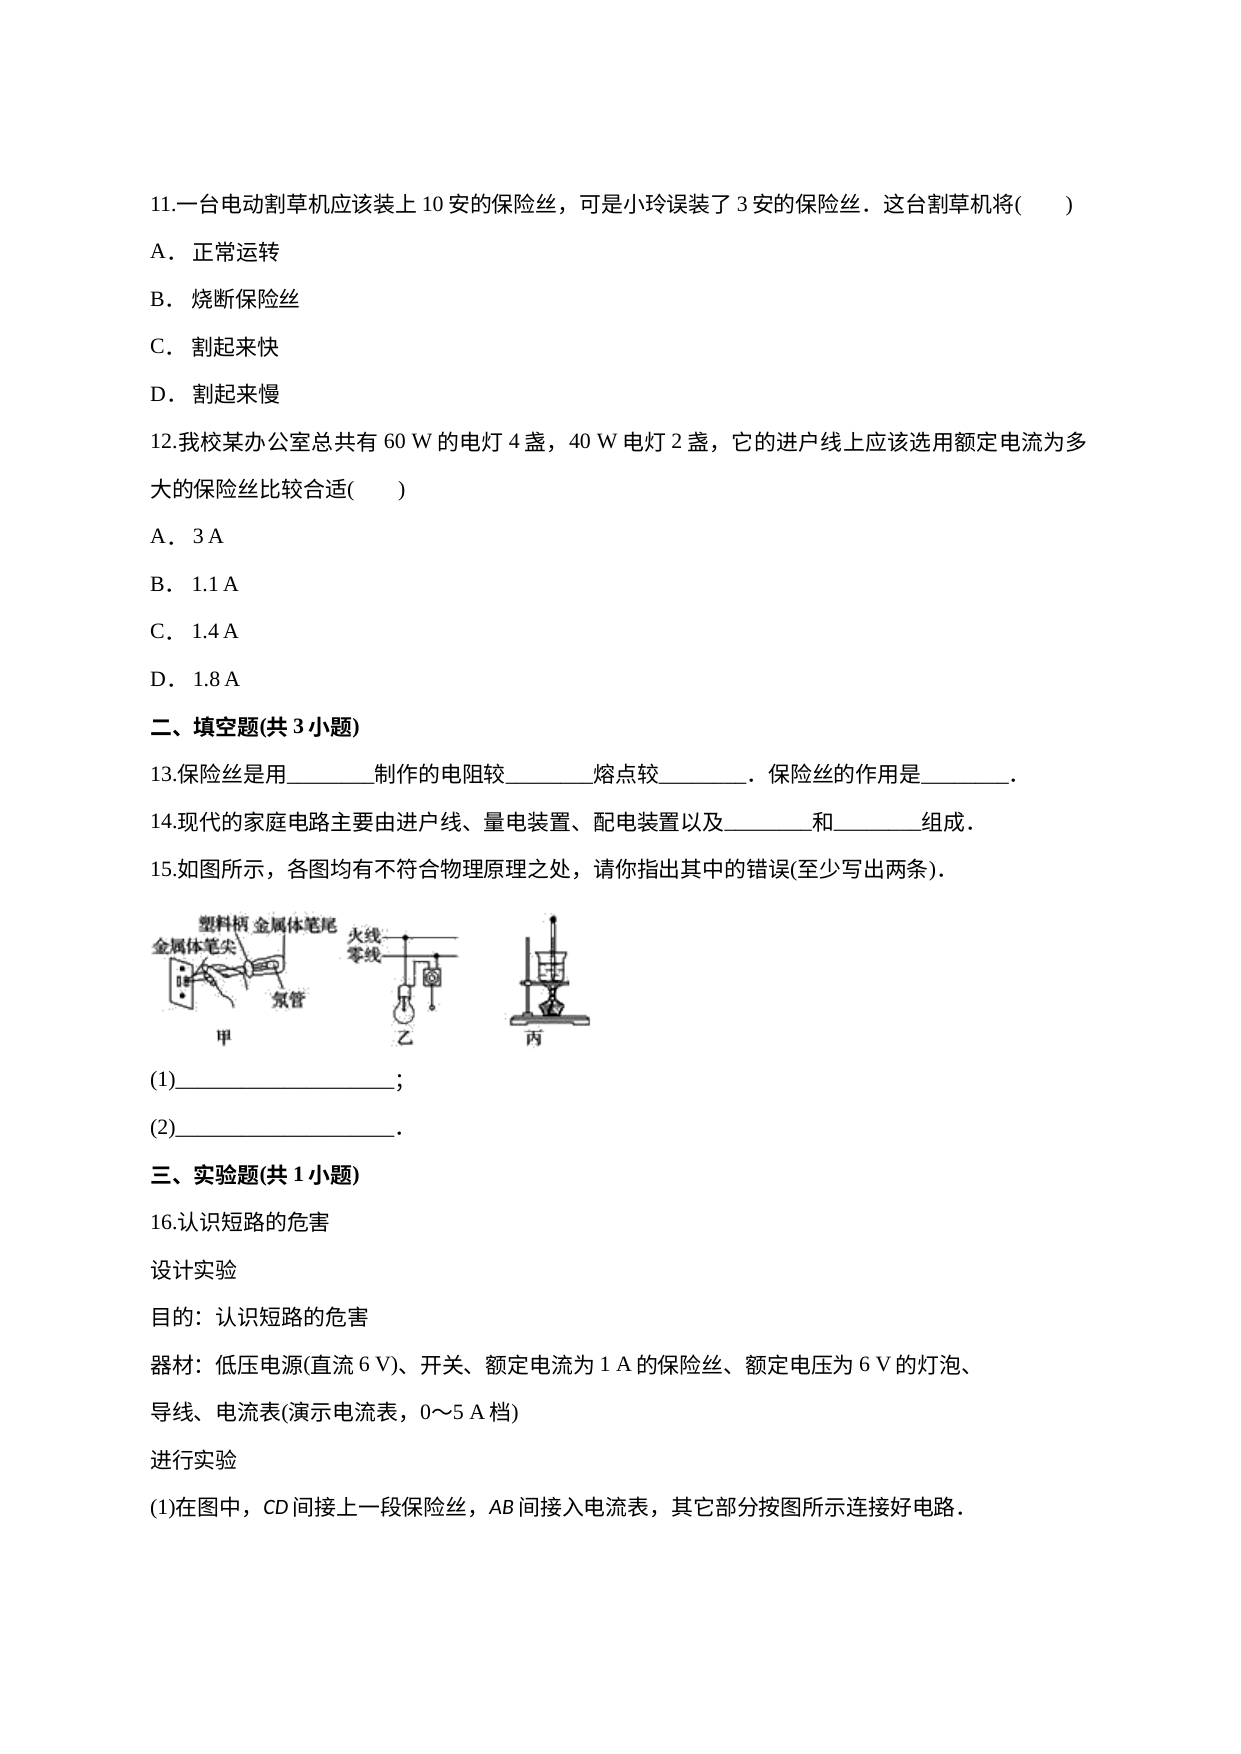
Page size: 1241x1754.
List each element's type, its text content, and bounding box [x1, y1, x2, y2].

text A． 正常运转 [150, 235, 1090, 267]
text C． 1.4 A [150, 615, 1090, 647]
text 目的：认识短路的危害 [150, 1300, 1090, 1332]
text 设计实验 [150, 1253, 1090, 1284]
text B． 1.1 A [150, 567, 1090, 599]
text (1)____________________； [150, 1063, 1090, 1094]
text B． 烧断保险丝 [150, 282, 1090, 314]
text D． 割起来慢 [150, 377, 1090, 409]
text A． 3 A [150, 520, 1090, 552]
text 三、实验题(共1小题) [150, 1158, 1090, 1189]
text 二、填空题(共3小题) [150, 710, 1090, 742]
text 12.我校某办公室总共有60 W的电灯4盏，40 W电灯2盏，它的进户线上应该选用额定电流为多大的保险丝比较合适( ) [150, 425, 1090, 504]
text 13.保险丝是用________制作的电阻较________熔点较________．保险丝的作用是________． [150, 757, 1090, 789]
picture [150, 900, 594, 1050]
text (2)____________________． [150, 1110, 1090, 1142]
text 11.一台电动割草机应该装上10安的保险丝，可是小玲误装了3安的保险丝．这台割草机将( ) [150, 187, 1090, 219]
text 进行实验 [150, 1443, 1090, 1474]
text 16.认识短路的危害 [150, 1205, 1090, 1237]
text 器材：低压电源(直流6 V)、开关、额定电流为1 A的保险丝、额定电压为6 V的灯泡、 [150, 1348, 1090, 1379]
text (1)在图中，CD间接上一段保险丝，AB间接入电流表，其它部分按图所示连接好电路． [150, 1490, 1090, 1522]
text 14.现代的家庭电路主要由进户线、量电装置、配电装置以及________和________组成． [150, 805, 1090, 837]
text C． 割起来快 [150, 330, 1090, 362]
text 导线、电流表(演示电流表，0～5 A档) [150, 1395, 1090, 1427]
text 15.如图所示，各图均有不符合物理原理之处，请你指出其中的错误(至少写出两条)． [150, 852, 1090, 884]
text D． 1.8 A [150, 662, 1090, 694]
